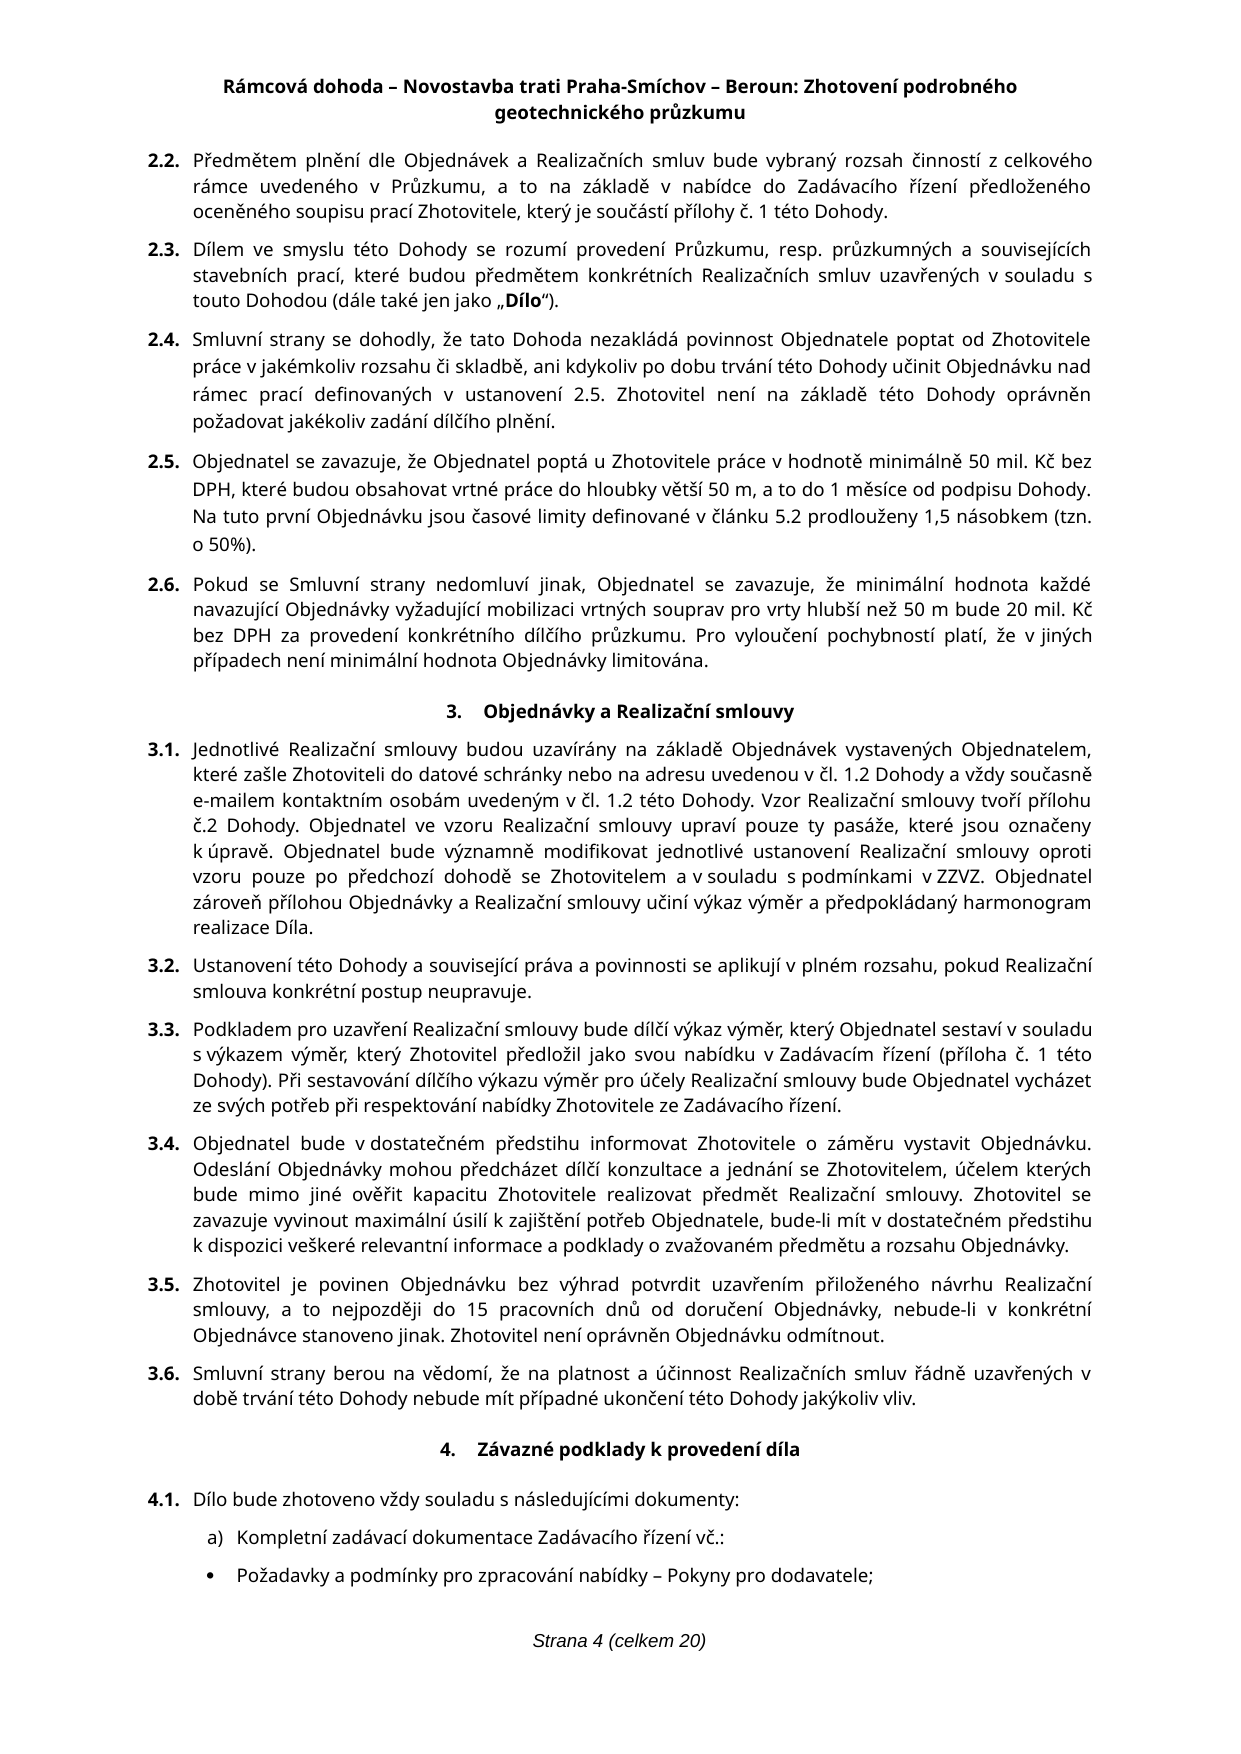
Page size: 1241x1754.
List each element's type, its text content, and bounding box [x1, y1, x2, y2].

list Požadavky a podmínky pro zpracování nabídky – Pokyny pro dodavatele; [207, 1563, 1092, 1588]
subtitle Podkladem pro uzavření Realizační smlouvy bude dílčí výkaz výměr, který Objednatel sestaví v souladu s výkazem výměr, který Zhotovitel předložil jako svou nabídku v Zadávacím řízení (příloha č. 1 této Dohody). Při sestavování dílčího výkazu výměr pro účely Realizační smlouvy bude Objednatel vycházet ze svých potřeb při respektování nabídky Zhotovitele ze Zadávacího řízení. [148, 1016, 1092, 1118]
subtitle Ustanovení této Dohody a související práva a povinnosti se aplikují v plném rozsahu, pokud Realizační smlouva konkrétní postup neupravuje. [148, 953, 1092, 1004]
list Objednatel se zavazuje, že Objednatel poptá u Zhotovitele práce v hodnotě minimálně 50 mil. Kč bez DPH, které budou obsahovat vrtné práce do hloubky větší 50 m, a to do 1 měsíce od podpisu Dohody. Na tuto první Objednávku jsou časové limity definované v článku 5.2 prodlouženy 1,5 násobkem (tzn. o 50%). [148, 448, 1092, 556]
list Předmětem plnění dle Objednávek a Realizačních smluv bude vybraný rozsah činností z celkového rámce uvedeného v Průzkumu, a to na základě v nabídce do Zadávacího řízení předloženého oceněného soupisu prací Zhotovitele, který je součástí přílohy č. 1 této Dohody. [148, 148, 1092, 224]
subtitle Objednávky a Realizační smlouvy [148, 698, 1092, 723]
list Kompletní zadávací dokumentace Zadávacího řízení vč.: [207, 1525, 1092, 1550]
list Smluvní strany berou na vědomí, že na platnost a účinnost Realizačních smluv řádně uzavřených v době trvání této Dohody nebude mít případné ukončení této Dohody jakýkoliv vliv. [148, 1360, 1092, 1411]
subtitle Jednotlivé Realizační smlouvy budou uzavírány na základě Objednávek vystavených Objednatelem, které zašle Zhotoviteli do datové schránky nebo na adresu uvedenou v čl. 1.2 Dohody a vždy současně e-mailem kontaktním osobám uvedeným v čl. 1.2 této Dohody. Vzor Realizační smlouvy tvoří přílohu č.2 Dohody. Objednatel ve vzoru Realizační smlouvy upraví pouze ty pasáže, které jsou označeny k úpravě. Objednatel bude významně modifikovat jednotlivé ustanovení Realizační smlouvy oproti vzoru pouze po předchozí dohodě se Zhotovitelem a v souladu s podmínkami v ZZVZ. Objednatel zároveň přílohou Objednávky a Realizační smlouvy učiní výkaz výměr a předpokládaný harmonogram realizace Díla. [148, 736, 1092, 940]
subtitle Závazné podklady k provedení díla [148, 1436, 1092, 1461]
list Dílem ve smyslu této Dohody se rozumí provedení Průzkumu, resp. průzkumných a souvisejících stavebních prací, které budou předmětem konkrétních Realizačních smluv uzavřených v souladu s touto Dohodou (dále také jen jako „Dílo“). [148, 237, 1092, 313]
list Smluvní strany se dohodly, že tato Dohoda nezakládá povinnost Objednatele poptat od Zhotovitele práce v jakémkoliv rozsahu či skladbě, ani kdykoliv po dobu trvání této Dohody učinit Objednávku nad rámec prací definovaných v ustanovení 2.5. Zhotovitel není na základě této Dohody oprávněn požadovat jakékoliv zadání dílčího plnění. [148, 326, 1092, 434]
list Pokud se Smluvní strany nedomluví jinak, Objednatel se zavazuje, že minimální hodnota každé navazující Objednávky vyžadující mobilizaci vrtných souprav pro vrty hlubší než 50 m bude 20 mil. Kč bez DPH za provedení konkrétního dílčího průzkumu. Pro vyloučení pochybností platí, že v jiných případech není minimální hodnota Objednávky limitována. [148, 571, 1092, 673]
subtitle Objednatel bude v dostatečném předstihu informovat Zhotovitele o záměru vystavit Objednávku. Odeslání Objednávky mohou předcházet dílčí konzultace a jednání se Zhotovitelem, účelem kterých bude mimo jiné ověřit kapacitu Zhotovitele realizovat předmět Realizační smlouvy. Zhotovitel se zavazuje vyvinout maximální úsilí k zajištění potřeb Objednatele, bude-li mít v dostatečném předstihu k dispozici veškeré relevantní informace a podklady o zvažovaném předmětu a rozsahu Objednávky. [148, 1131, 1092, 1258]
list Dílo bude zhotoveno vždy souladu s následujícími dokumenty: [148, 1487, 1092, 1512]
subtitle Zhotovitel je povinen Objednávku bez výhrad potvrdit uzavřením přiloženého návrhu Realizační smlouvy, a to nejpozději do 15 pracovních dnů od doručení Objednávky, nebude-li v konkrétní Objednávce stanoveno jinak. Zhotovitel není oprávněn Objednávku odmítnout. [148, 1271, 1092, 1347]
